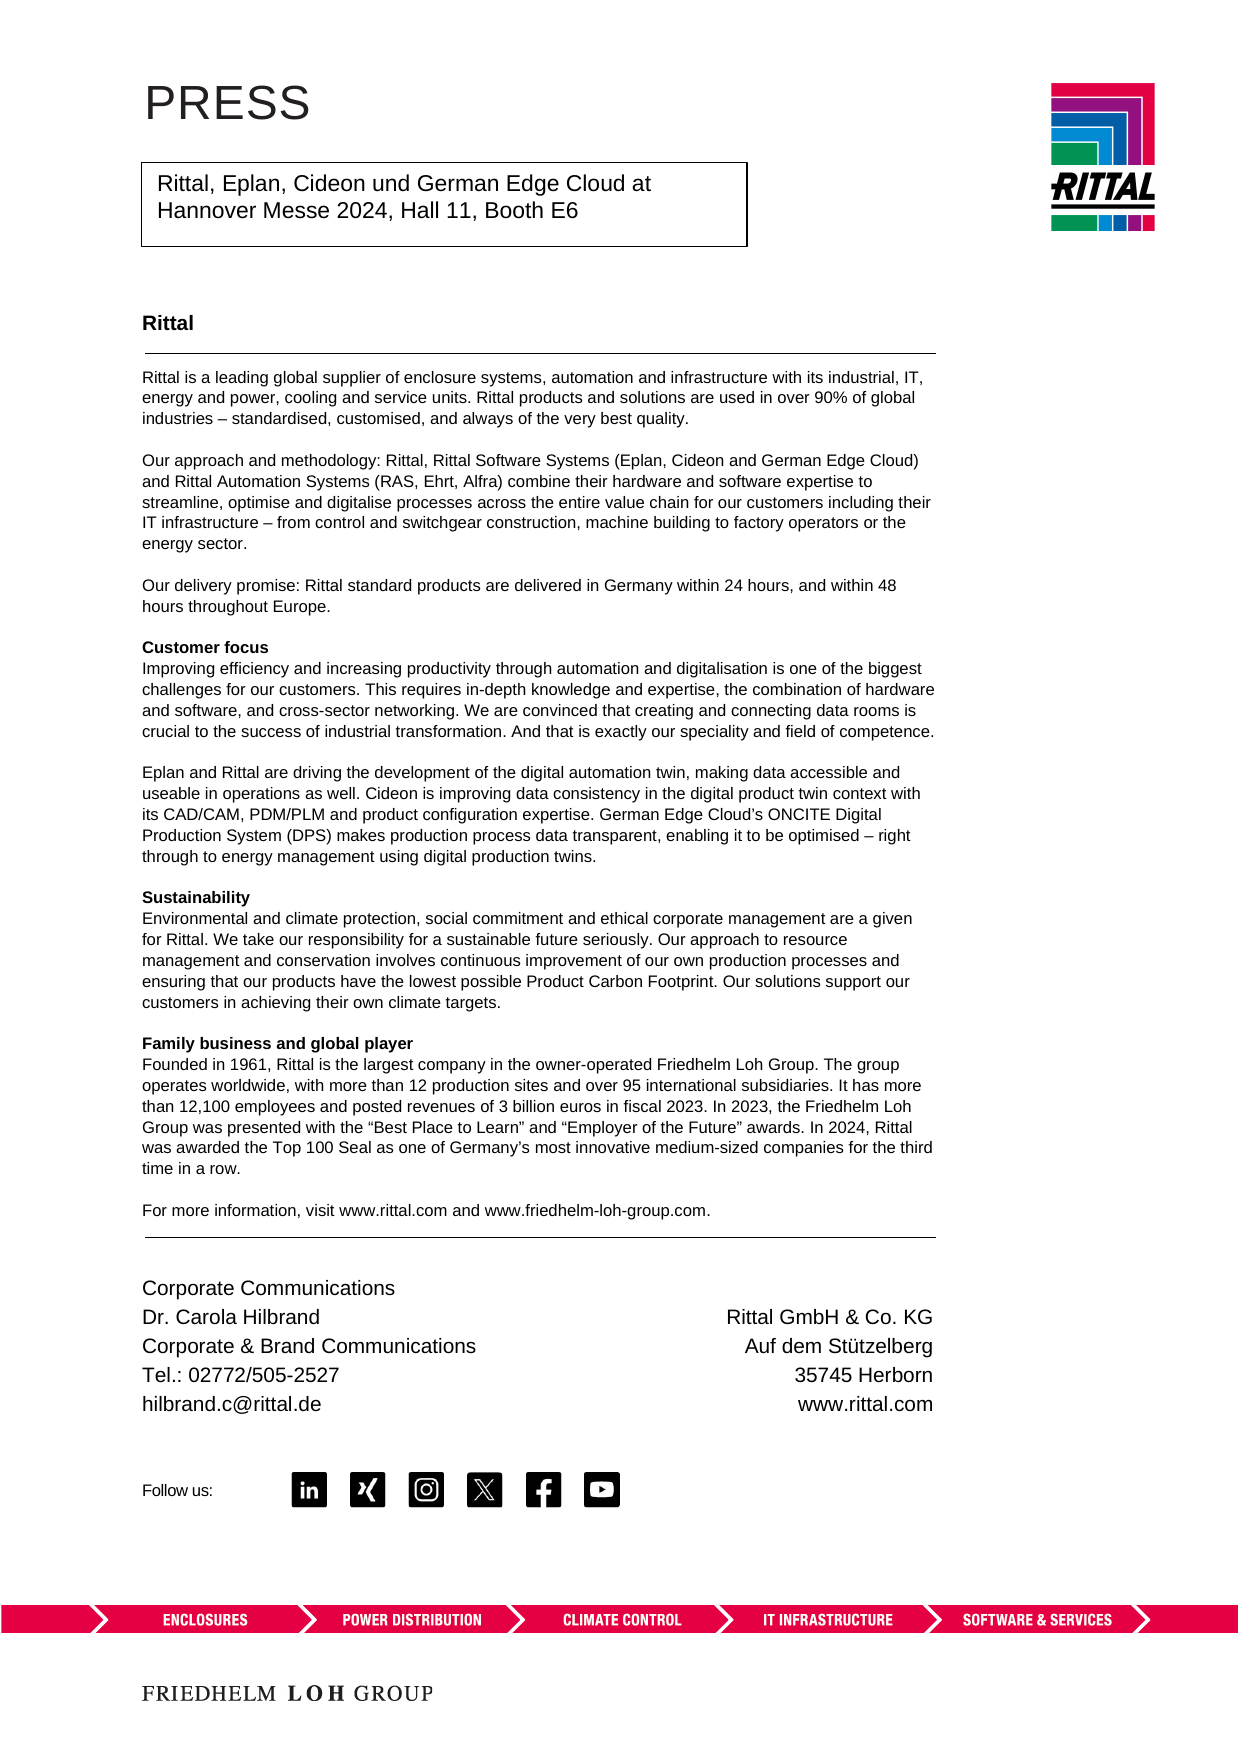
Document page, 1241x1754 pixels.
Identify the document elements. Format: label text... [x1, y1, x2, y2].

text Our approach and methodology: Rittal, Rittal Software Systems (Eplan, Cideon and German Edge Cloud) and Rittal Automation Systems (RAS, Ehrt, Alfra) combine their hardware and software expertise to streamline, optimise and digitalise processes across the entire value chain for our customers including their IT infrastructure – from control and switchgear construction, machine building to factory operators or the energy sector. [142, 450, 936, 554]
text Dr. Carola Hilbrand Rittal GmbH & Co. KG [142, 1301, 936, 1330]
picture [142, 1685, 433, 1701]
picture [1051, 83, 1155, 231]
text Family business and global player [142, 1033, 936, 1054]
text Founded in 1961, Rittal is the largest company in the owner-operated Friedhelm Loh Group. The group operates worldwide, with more than 12 production sites and over 95 international subsidiaries. It has more than 12,100 employees and posted revenues of 3 billion euros in fiscal 2023. In 2023, the Friedhelm Loh Group was presented with the “Best Place to Learn” and “Employer of the Future” awards. In 2024, Rittal was awarded the Top 100 Seal as one of Germany’s most innovative medium-sized companies for the third time in a row. [142, 1054, 936, 1179]
text Corporate Communications [142, 1272, 936, 1301]
text Eplan and Rittal are driving the development of the digital automation twin, making data accessible and useable in operations as well. Cideon is improving data consistency in the digital product twin context with its CAD/CAM, PDM/PLM and product configuration expertise. German Edge Cloud’s ONCITE Digital Production System (DPS) makes production process data transparent, enabling it to be optimised – right through to energy management using digital production twins. [142, 762, 936, 866]
text Corporate & Brand Communications Auf dem Stützelberg [142, 1330, 936, 1359]
text Tel.: 02772/505-2527 35745 Herborn [142, 1359, 936, 1388]
text Rittal [142, 307, 936, 336]
text Improving efficiency and increasing productivity through automation and digitalisation is one of the biggest challenges for our customers. This requires in-depth knowledge and expertise, the combination of hardware and software, and cross-sector networking. We are convinced that creating and connecting data rooms is crucial to the success of industrial transformation. And that is exactly our speciality and field of competence. [142, 658, 936, 741]
text Our delivery promise: Rittal standard products are delivered in Germany within 24 hours, and within 48 hours throughout Europe. [142, 575, 936, 616]
text For more information, visit www.rittal.com and www.friedhelm-loh-group.com. [142, 1200, 936, 1221]
text Follow us: [142, 1459, 936, 1501]
picture [287, 1468, 623, 1510]
text hilbrand.c@rittal.de www.rittal.com [142, 1388, 936, 1417]
picture [0, 1605, 1238, 1632]
text Rittal is a leading global supplier of enclosure systems, automation and infrastructure with its industrial, IT, energy and power, cooling and service units. Rittal products and solutions are used in over 90% of global industries – standardised, customised, and always of the very best quality. [142, 366, 936, 429]
text Sustainability [142, 887, 936, 908]
text Customer focus [142, 637, 936, 658]
text Environmental and climate protection, social commitment and ethical corporate management are a given for Rittal. We take our responsibility for a sustainable future seriously. Our approach to resource management and conservation involves continuous improvement of our own production processes and ensuring that our products have the lowest possible Product Carbon Footprint. Our solutions support our customers in achieving their own climate targets. [142, 908, 936, 1012]
